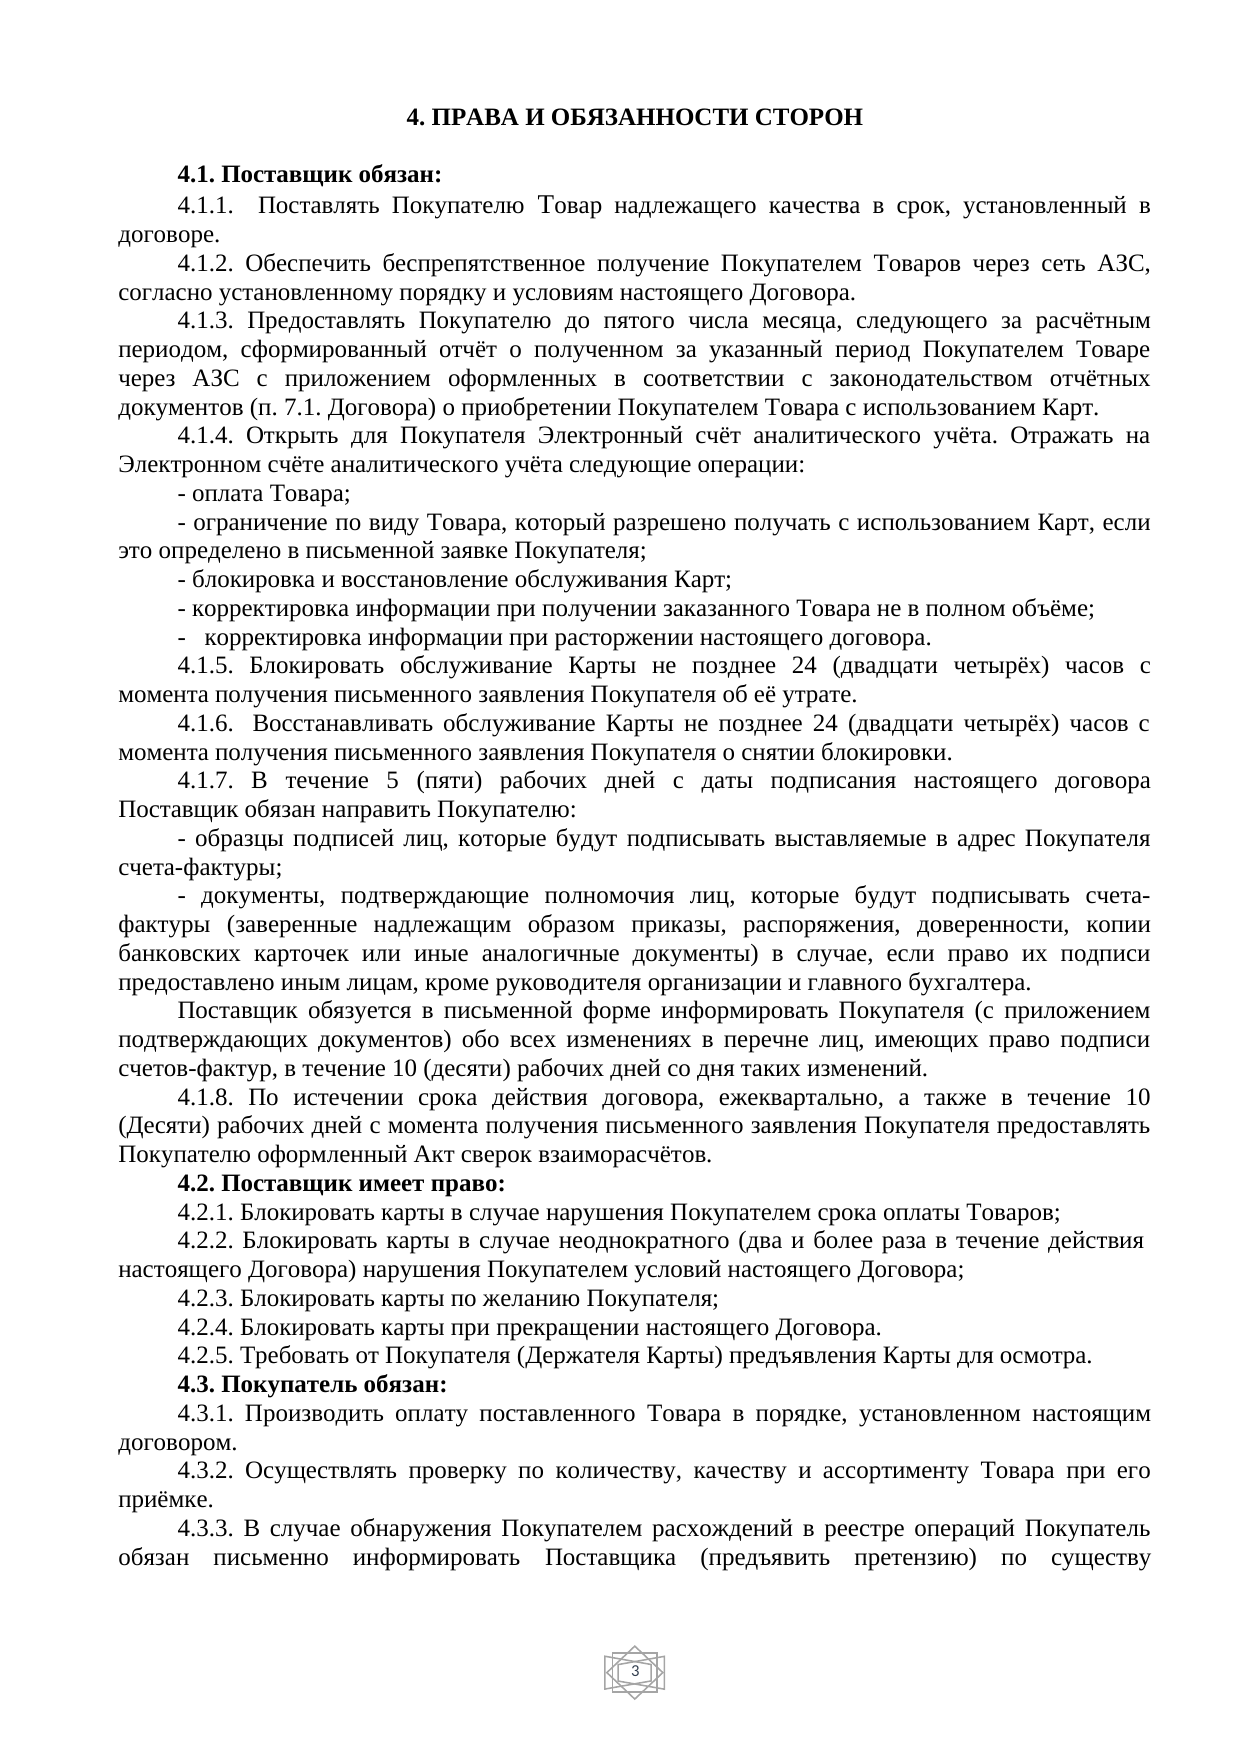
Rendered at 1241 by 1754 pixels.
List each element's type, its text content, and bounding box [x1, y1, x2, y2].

text 4.2.4. Блокировать карты при прекращении настоящего Договора. [118, 1312, 1146, 1341]
text 4.3.1. Производить оплату поставленного Товара в порядке, установленном настоящим договором. [118, 1398, 1152, 1456]
text - корректировка информации при получении заказанного Товара не в полном объёме; [118, 593, 1152, 622]
text 4.1.8. По истечении срока действия договора, ежеквартально, а также в течение 10 (Десяти) рабочих дней с момента получения письменного заявления Покупателя предоставлять Покупателю оформленный Акт сверок взаиморасчётов. [118, 1082, 1152, 1168]
text 4.2.1. Блокировать карты в случае нарушения Покупателем срока оплаты Товаров; [118, 1197, 1146, 1226]
text 4.1.7. В течение 5 (пяти) рабочих дней с даты подписания настоящего договора Поставщик обязан направить Покупателю: [118, 766, 1152, 823]
text 4.1.1. Поставлять Покупателю Товар надлежащего качества в срок, установленный в договоре. [118, 188, 1152, 248]
text 4.3. Покупатель обязан: [118, 1369, 1152, 1398]
text 4.2. Поставщик имеет право: [118, 1168, 1152, 1197]
text Поставщик обязуется в письменной форме информировать Покупателя (с приложением подтверждающих документов) обо всех изменениях в перечне лиц, имеющих право подписи счетов-фактур, в течение 10 (десяти) рабочих дней со дня таких изменений. [118, 996, 1152, 1082]
text - корректировка информации при расторжении настоящего договора. [118, 622, 1152, 651]
text 4. ПРАВА И ОБЯЗАННОСТИ СТОРОН [118, 102, 1152, 131]
text 4.1.5. Блокировать обслуживание Карты не позднее 24 (двадцати четырёх) часов с момента получения письменного заявления Покупателя об её утрате. [118, 651, 1152, 708]
text 4.1.2. Обеспечить беспрепятственное получение Покупателем Товаров через сеть АЗС, согласно установленному порядку и условиям настоящего Договора. [118, 248, 1152, 306]
text - образцы подписей лиц, которые будут подписывать выставляемые в адрес Покупателя счета-фактуры; [118, 823, 1152, 881]
text 4.2.5. Требовать от Покупателя (Держателя Карты) предъявления Карты для осмотра. [118, 1341, 1152, 1369]
text 4.2.2. Блокировать карты в случае неоднократного (два и более раза в течение действия настоящего Договора) нарушения Покупателем условий настоящего Договора; [118, 1226, 1146, 1283]
text 4.3.2. Осуществлять проверку по количеству, качеству и ассортименту Товара при его приёмке. [118, 1456, 1152, 1513]
text 4.2.3. Блокировать карты по желанию Покупателя; [118, 1283, 1146, 1312]
text - документы, подтверждающие полномочия лиц, которые будут подписывать счета-фактуры (заверенные надлежащим образом приказы, распоряжения, доверенности, копии банковских карточек или иные аналогичные документы) в случае, если право их подписи предоставлено иным лицам, кроме руководителя организации и главного бухгалтера. [118, 881, 1152, 996]
text 4.1.4. Открыть для Покупателя Электронный счёт аналитического учёта. Отражать на Электронном счёте аналитического учёта следующие операции: [118, 421, 1152, 478]
text 4.1.3. Предоставлять Покупателю до пятого числа месяца, следующего за расчётным периодом, сформированный отчёт о полученном за указанный период Покупателем Товаре через АЗС с приложением оформленных в соответствии с законодательством отчётных документов (п. 7.1. Договора) о приобретении Покупателем Товара с использованием Карт. [118, 306, 1152, 421]
text - блокировка и восстановление обслуживания Карт; [118, 564, 1152, 593]
text - оплата Товара; [118, 478, 1152, 507]
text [118, 1513, 1152, 1571]
text 4.1. Поставщик обязан: [118, 159, 1152, 188]
text - ограничение по виду Товара, который разрешено получать с использованием Карт, если это определено в письменной заявке Покупателя; [118, 507, 1152, 564]
text 4.1.6. Восстанавливать обслуживание Карты не позднее 24 (двадцати четырёх) часов с момента получения письменного заявления Покупателя о снятии блокировки. [118, 708, 1152, 766]
